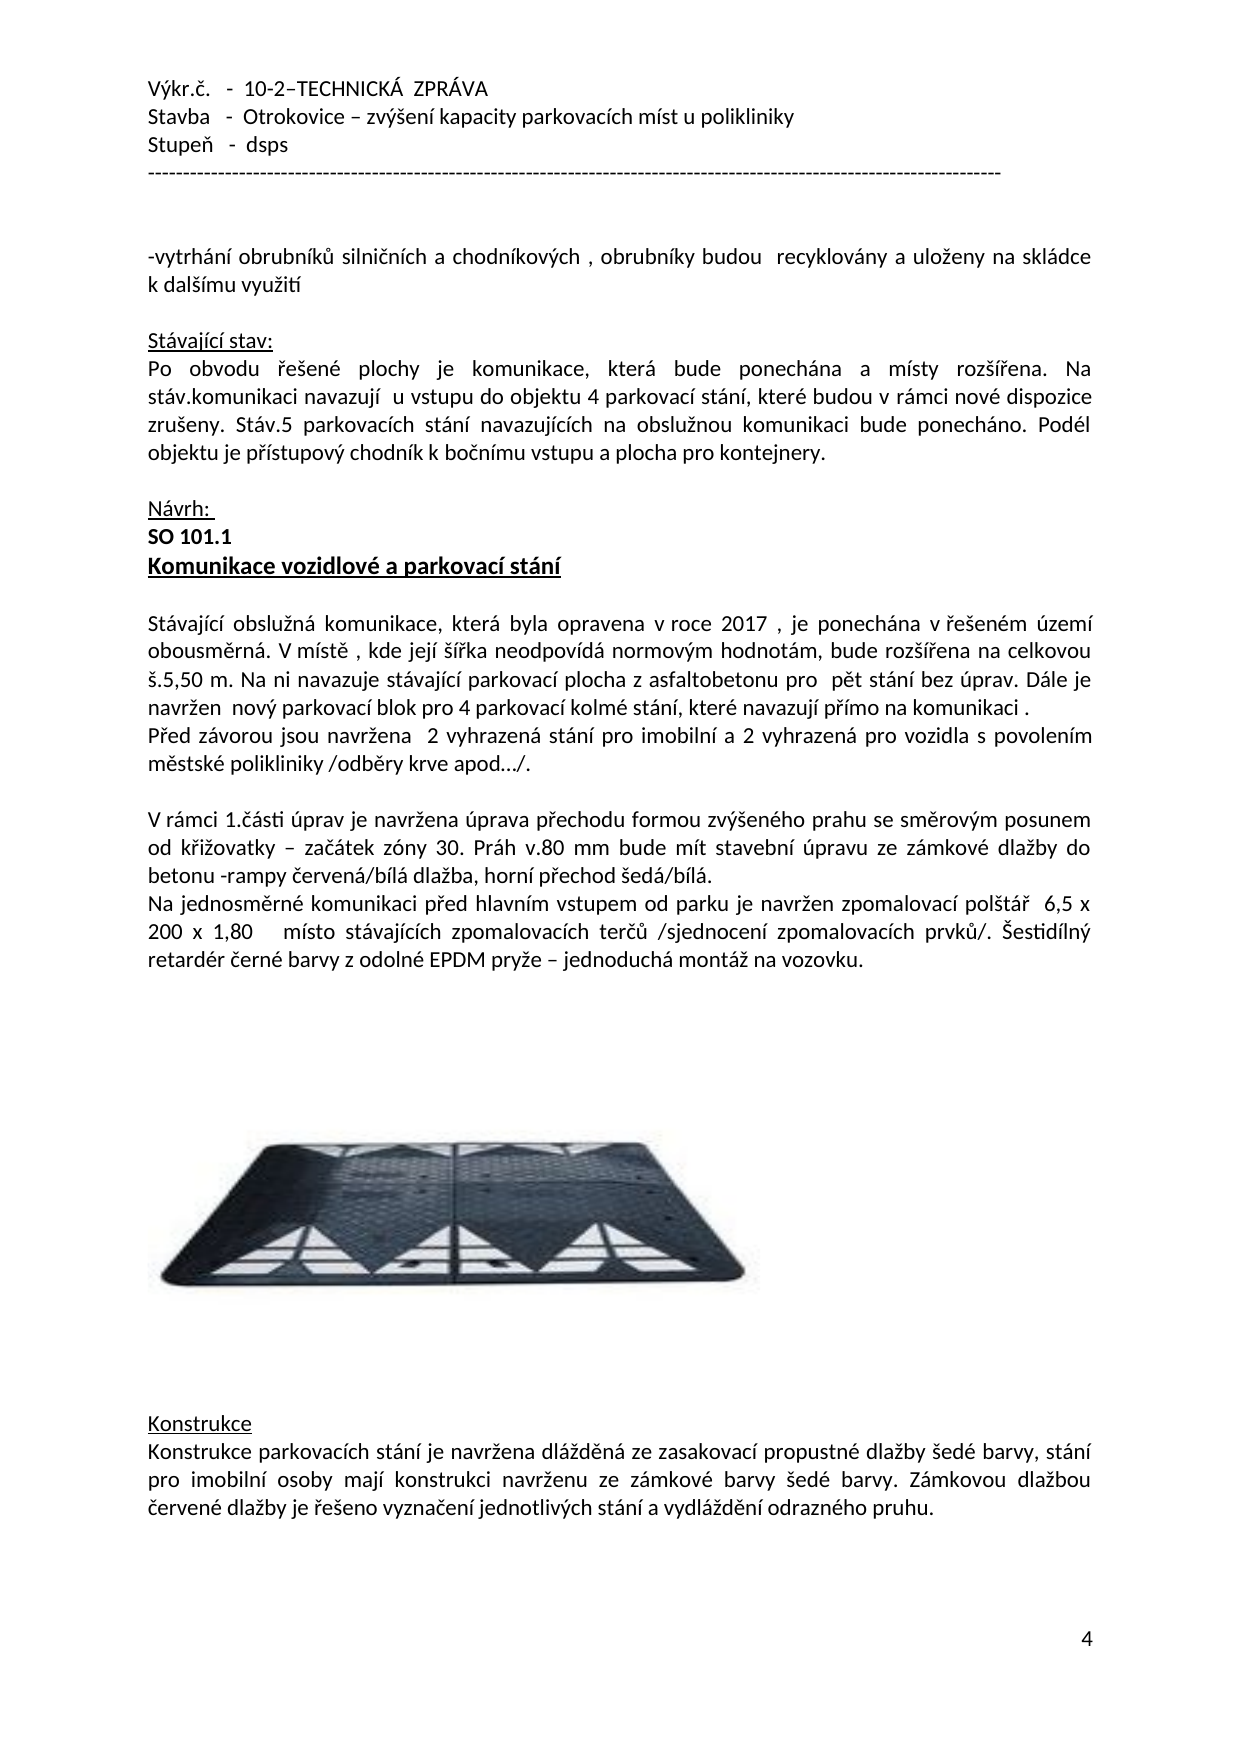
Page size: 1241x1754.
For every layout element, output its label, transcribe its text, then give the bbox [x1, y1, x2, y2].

text Stávající obslužná komunikace, která byla opravena v roce 2017 , je ponechána v řešeném území obousměrná. V místě , kde její šířka neodpovídá normovým hodnotám, bude rozšířena na celkovou š.5,50 m. Na ni navazuje stávající parkovací plocha z asfaltobetonu pro pět stání bez úprav. Dále je navržen nový parkovací blok pro 4 parkovací kolmé stání, které navazují přímo na komunikaci . [148, 609, 1093, 721]
text Návrh: [148, 494, 1093, 522]
text Po obvodu řešené plochy je komunikace, která bude ponechána a místy rozšířena. Na stáv.komunikaci navazují u vstupu do objektu 4 parkovací stání, které budou v rámci nové dispozice zrušeny. Stáv.5 parkovacích stání navazujících na obslužnou komunikaci bude ponecháno. Podél objektu je přístupový chodník k bočnímu vstupu a plocha pro kontejnery. [148, 354, 1093, 466]
text Na jednosměrné komunikaci před hlavním vstupem od parku je navržen zpomalovací polštář 6,5 x 200 x 1,80 místo stávajících zpomalovacích terčů /sjednocení zpomalovacích prvků/. Šestidílný retardér černé barvy z odolné EPDM pryže – jednoduchá montáž na vozovku. [148, 889, 1093, 973]
text SO 101.1 [148, 522, 1093, 550]
text -vytrhání obrubníků silničních a chodníkových , obrubníky budou recyklovány a uloženy na skládce k dalšímu využití [148, 242, 1093, 298]
text Stávající stav: [148, 326, 1093, 354]
text V rámci 1.části úprav je navržena úprava přechodu formou zvýšeného prahu se směrovým posunem od křižovatky – začátek zóny 30. Práh v.80 mm bude mít stavební úpravu ze zámkové dlažby do betonu -rampy červená/bílá dlažba, horní přechod šedá/bílá. [148, 805, 1093, 889]
picture [147, 1001, 760, 1409]
text Komunikace vozidlové a parkovací stání [148, 550, 1093, 581]
text Konstrukce parkovacích stání je navržena dlážděná ze zasakovací propustné dlažby šedé barvy, stání pro imobilní osoby mají konstrukci navrženu ze zámkové barvy šedé barvy. Zámkovou dlažbou červené dlažby je řešeno vyznačení jednotlivých stání a vydláždění odrazného pruhu. [148, 1437, 1093, 1521]
text Před závorou jsou navržena 2 vyhrazená stání pro imobilní a 2 vyhrazená pro vozidla s povolením městské polikliniky /odběry krve apod…/. [148, 721, 1093, 777]
text Konstrukce [148, 1409, 1093, 1437]
